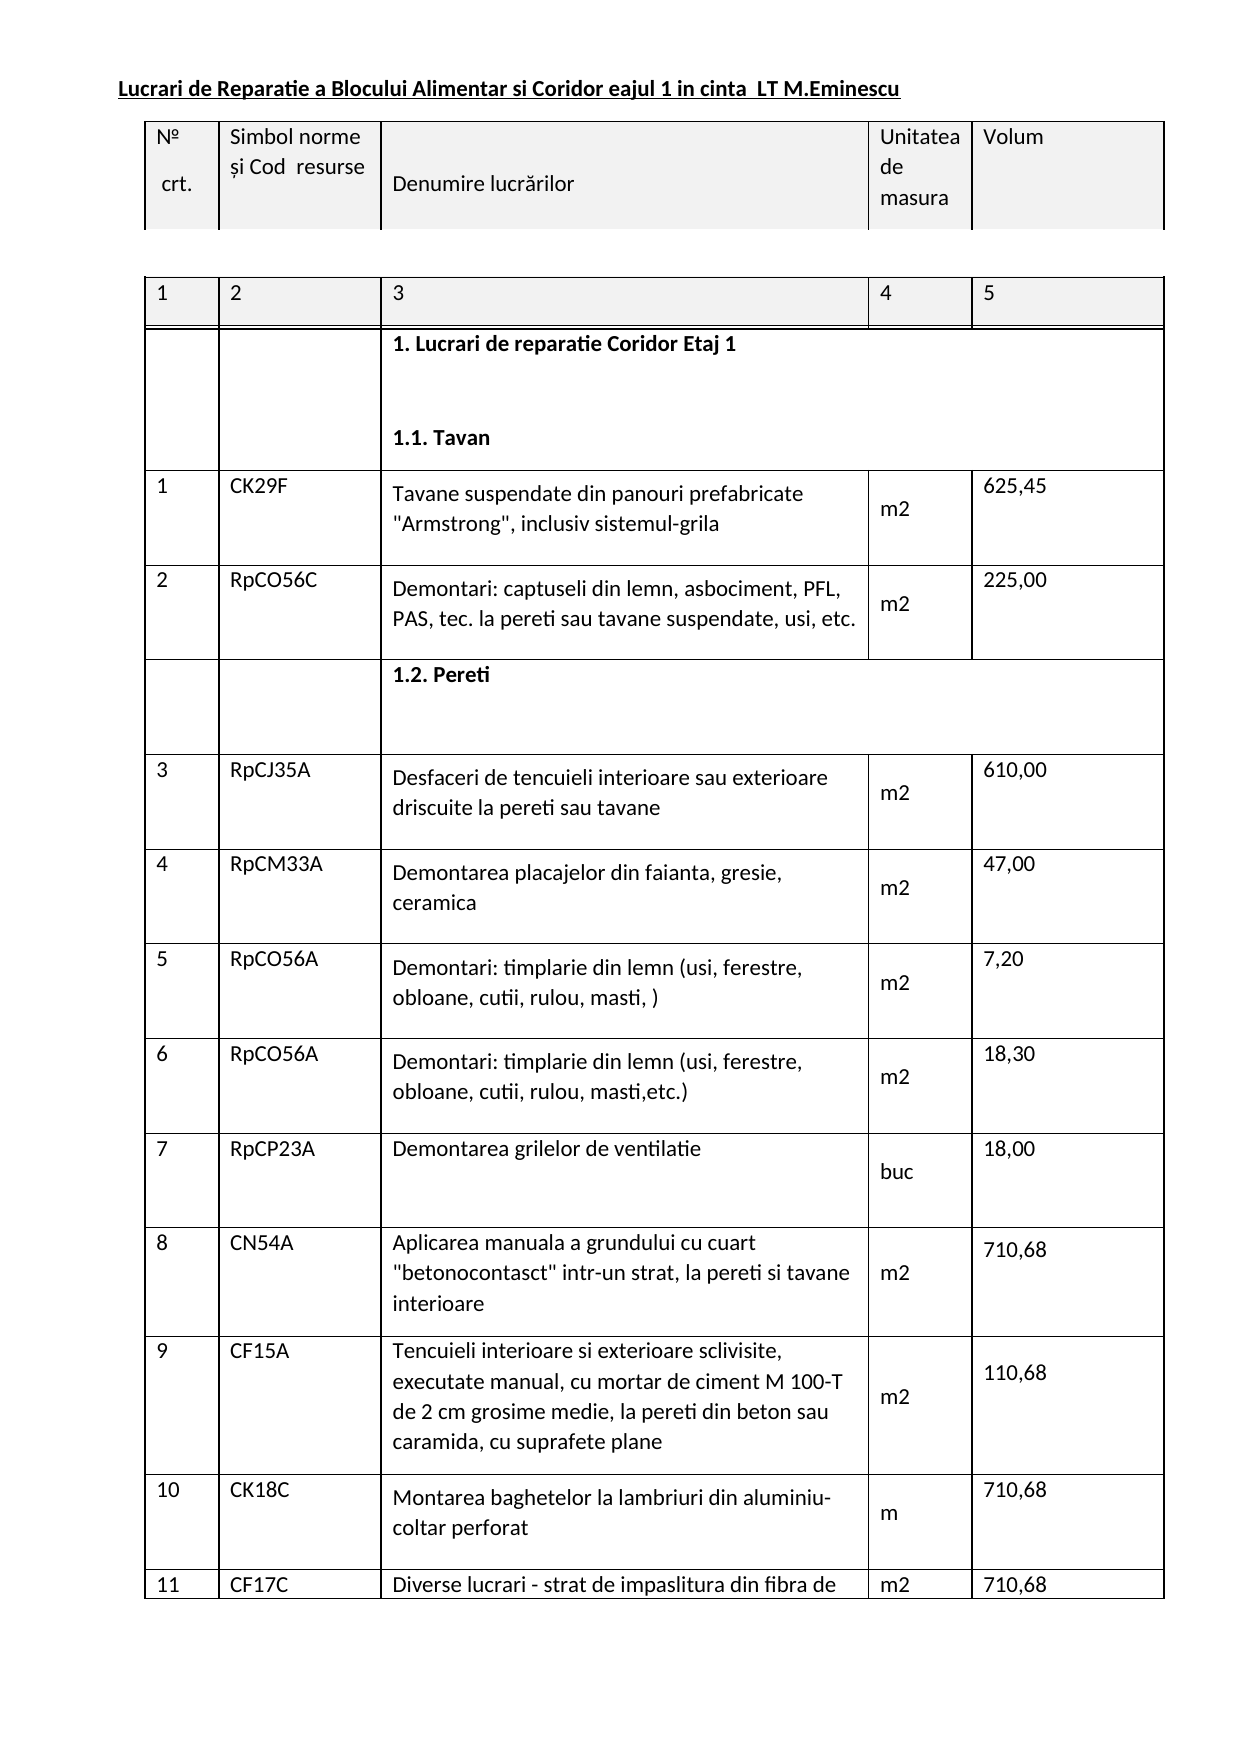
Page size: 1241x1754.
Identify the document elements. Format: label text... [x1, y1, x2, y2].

table_cell Demontari: timplarie din lemn (usi, ferestre, obloane, cutii, rulou, masti, ) [382, 944, 868, 1038]
table_cell 4 [146, 850, 218, 943]
table_cell CK29F [220, 471, 380, 564]
table_cell RpCJ35A [220, 755, 380, 848]
table_cell [146, 330, 218, 423]
table_cell CF17C [220, 1570, 380, 1598]
table_cell [220, 330, 380, 423]
table_cell Demontari: captuseli din lemn, asbociment, PFL, PAS, tec. la pereti sau tavane suspendate, usi, etc. [382, 566, 868, 659]
table_cell m2 [869, 755, 971, 848]
table_cell [220, 423, 380, 470]
table_cell 610,00 [973, 755, 1163, 848]
table_cell [146, 660, 218, 754]
table_cell 7 [146, 1134, 218, 1227]
table_cell m2 [869, 944, 971, 1038]
table_header 5 [973, 278, 1163, 325]
table_cell m [869, 1475, 971, 1569]
table_cell m2 [869, 566, 971, 659]
table_cell 1.2. Pereti [382, 660, 1163, 754]
table_cell RpCO56A [220, 944, 380, 1038]
table_cell m2 [869, 1570, 971, 1598]
table_cell 18,00 [973, 1134, 1163, 1227]
table_cell 225,00 [973, 566, 1163, 659]
table_cell 5 [146, 944, 218, 1038]
table_header Unitatea de masura [869, 122, 971, 229]
table_cell 110,68 [973, 1337, 1163, 1474]
text Lucrari de Reparatie a Blocului Alimentar si Coridor eajul 1 in cinta LT M.Eminescu [118, 74, 1137, 102]
table_cell 10 [146, 1475, 218, 1569]
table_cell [382, 1570, 868, 1598]
table_cell RpCO56C [220, 566, 380, 659]
table_cell m2 [869, 1039, 971, 1133]
table_cell [146, 423, 218, 470]
table_cell Demontari: timplarie din lemn (usi, ferestre, obloane, cutii, rulou, masti,etc.) [382, 1039, 868, 1133]
table_header Volum [973, 122, 1163, 229]
table_cell 6 [146, 1039, 218, 1133]
table_cell 1.1. Tavan [382, 423, 1163, 470]
table_cell 47,00 [973, 850, 1163, 943]
table_cell CF15A [220, 1337, 380, 1474]
table_cell CN54A [220, 1228, 380, 1336]
table_cell 710,68 [973, 1475, 1163, 1569]
table_cell buc [869, 1134, 971, 1227]
table_cell 9 [146, 1337, 218, 1474]
table_cell 7,20 [973, 944, 1163, 1038]
table_cell m2 [869, 1337, 971, 1474]
table_cell RpCM33A [220, 850, 380, 943]
table_cell Demontarea placajelor din faianta, gresie, ceramica [382, 850, 868, 943]
table_cell m2 [869, 1228, 971, 1336]
table_cell 18,30 [973, 1039, 1163, 1133]
table_header Denumire lucrărilor [382, 122, 868, 229]
table_cell 1 [146, 471, 218, 564]
table_cell 710,68 [973, 1228, 1163, 1336]
table_cell Desfaceri de tencuieli interioare sau exterioare driscuite la pereti sau tavane [382, 755, 868, 848]
table_cell 11 [146, 1570, 218, 1598]
table_cell 8 [146, 1228, 218, 1336]
table_header 1 [146, 278, 218, 325]
table_cell 625,45 [973, 471, 1163, 564]
table_cell m2 [869, 850, 971, 943]
table_cell Tavane suspendate din panouri prefabricate "Armstrong", inclusiv sistemul-grila [382, 471, 868, 564]
table_cell Aplicarea manuala a grundului cu cuart "betonocontasct" intr-un strat, la pereti si tavane interioare [382, 1228, 868, 1336]
table_cell Demontarea grilelor de ventilatie [382, 1134, 868, 1227]
table_cell Tencuieli interioare si exterioare sclivisite, executate manual, cu mortar de ciment M 100-T de 2 cm grosime medie, la pereti din beton sau caramida, cu suprafete plane [382, 1337, 868, 1474]
table_header 2 [220, 278, 380, 325]
table_header № crt. [146, 122, 218, 229]
table_cell m2 [869, 471, 971, 564]
table_cell Montarea baghetelor la lambriuri din aluminiu-coltar perforat [382, 1475, 868, 1569]
table_cell 1. Lucrari de reparatie Coridor Etaj 1 [382, 330, 1163, 423]
table_cell RpCO56A [220, 1039, 380, 1133]
table_cell 2 [146, 566, 218, 659]
table_cell [220, 660, 380, 754]
table_header 3 [382, 278, 868, 325]
table_cell RpCP23A [220, 1134, 380, 1227]
table_cell 710,68 [973, 1570, 1163, 1598]
table_cell 3 [146, 755, 218, 848]
table_header Simbol norme şi Cod resurse [220, 122, 380, 229]
table_cell CK18C [220, 1475, 380, 1569]
table_header 4 [869, 278, 971, 325]
